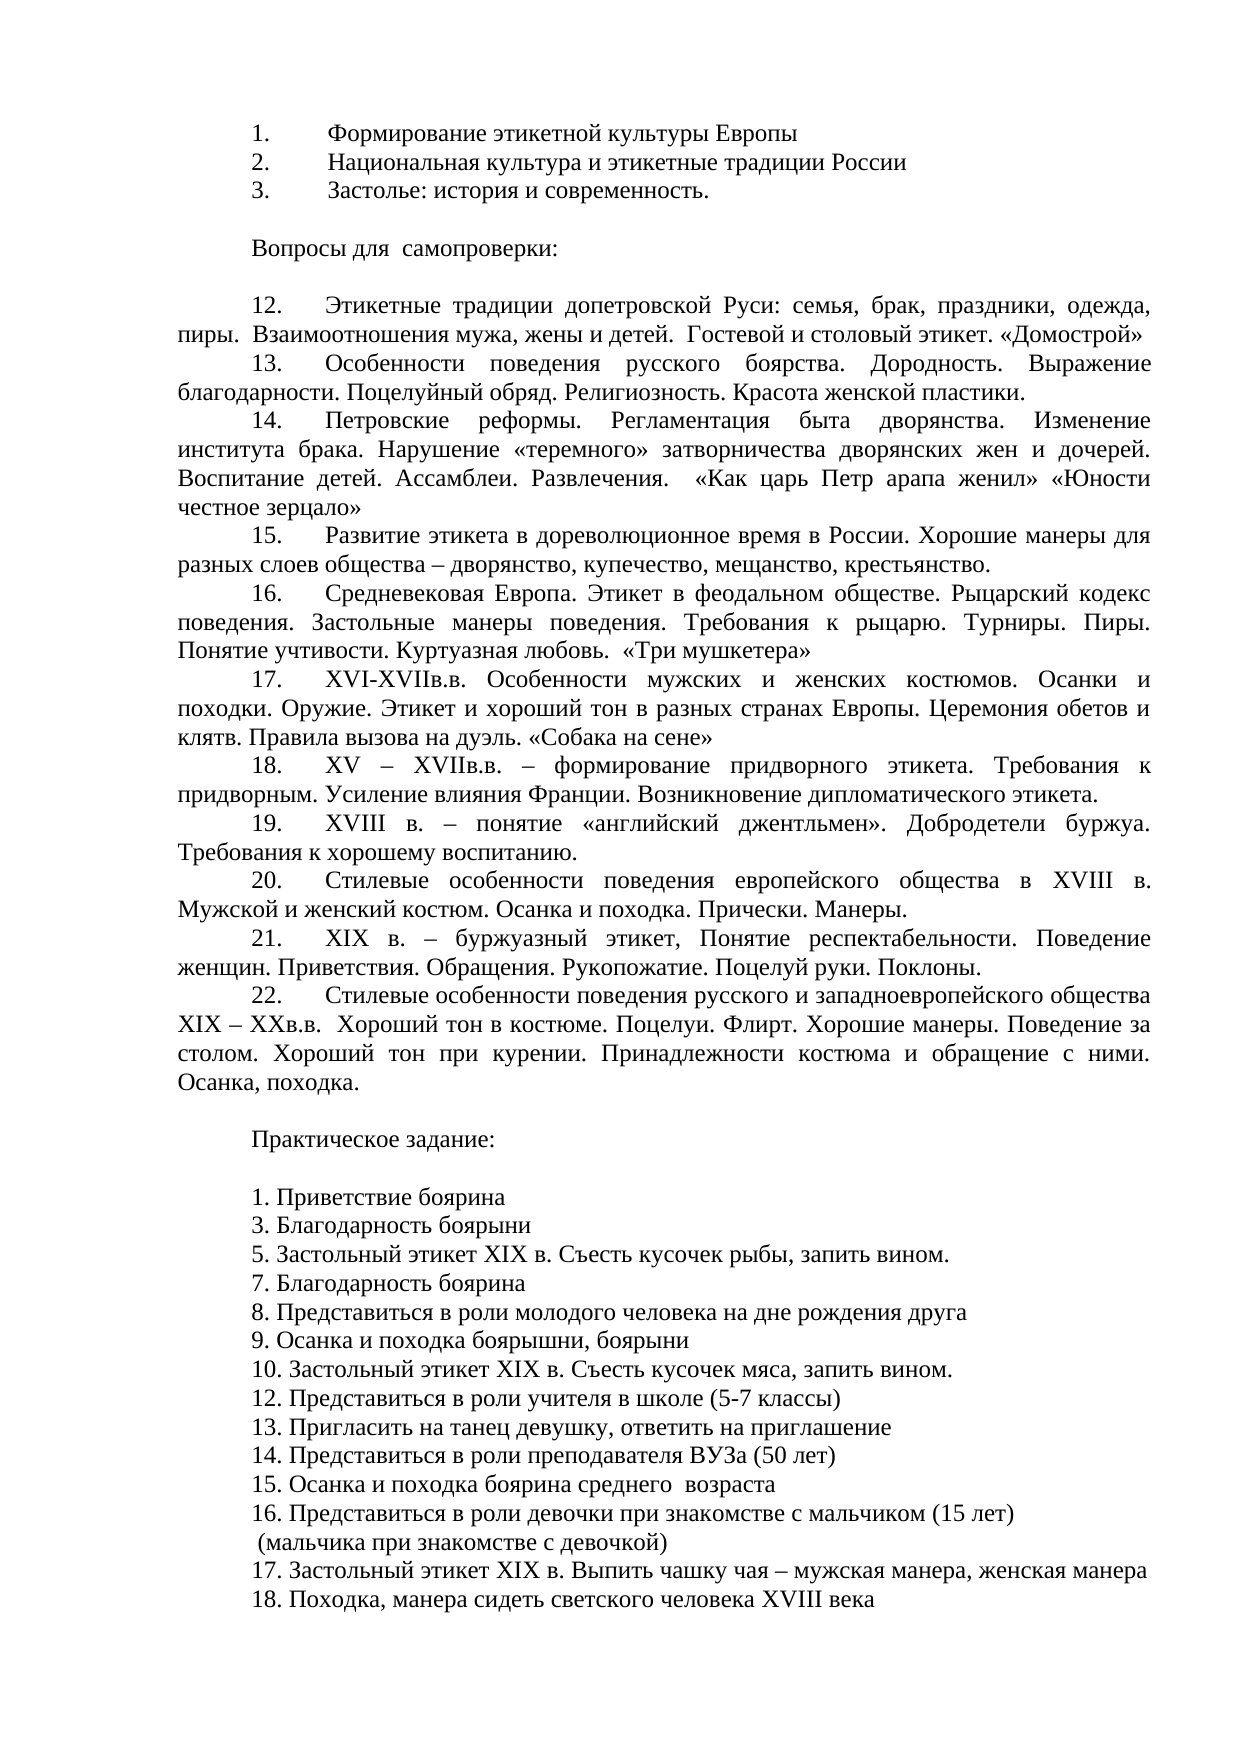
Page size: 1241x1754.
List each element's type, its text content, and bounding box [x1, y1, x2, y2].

list Особенности поведения русского боярства. Дородность. Выражение благодарности. Поцелуйный обряд. Религиозность. Красота женской пластики. [177, 348, 1152, 406]
text 18. Походка, манера сидеть светского человека XVIII века [177, 1584, 1152, 1613]
text 17. Застольный этикет XIX в. Выпить чашку чая – мужская манера, женская манера [177, 1556, 1152, 1584]
text 10. Застольный этикет XIX в. Съесть кусочек мяса, запить вином. [177, 1354, 1152, 1383]
text 7. Благодарность боярина [177, 1268, 1152, 1297]
list XVIII в. – понятие «английский джентльмен». Добродетели буржуа. Требования к хорошему воспитанию. [177, 808, 1152, 866]
text 12. Представиться в роли учителя в школе (5-7 классы) [177, 1383, 1152, 1412]
list XIX в. – буржуазный этикет, Понятие респектабельности. Поведение женщин. Приветствия. Обращения. Рукопожатие. Поцелуй руки. Поклоны. [177, 923, 1152, 981]
list Этикетные традиции допетровской Руси: семья, брак, праздники, одежда, пиры. Взаимоотношения мужа, жены и детей. Гостевой и столовый этикет. «Домострой» [177, 291, 1152, 348]
text Вопросы для самопроверки: [177, 233, 1152, 262]
text Практическое задание: [177, 1124, 1152, 1153]
list Развитие этикета в дореволюционное время в России. Хорошие манеры для разных слоев общества – дворянство, купечество, мещанство, крестьянство. [177, 521, 1152, 578]
list Петровские реформы. Регламентация быта дворянства. Изменение института брака. Нарушение «теремного» затворничества дворянских жен и дочерей. Воспитание детей. Ассамблеи. Развлечения. «Как царь Петр арапа женил» «Юности честное зерцало» [177, 406, 1152, 521]
text 1. Приветствие боярина [177, 1182, 1152, 1211]
list XV – XVIIв.в. – формирование придворного этикета. Требования к придворным. Усиление влияния Франции. Возникновение дипломатического этикета. [177, 751, 1152, 808]
text 5. Застольный этикет XIX в. Съесть кусочек рыбы, запить вином. [177, 1239, 1152, 1268]
text 9. Осанка и походка боярышни, боярыни [177, 1326, 1152, 1354]
text (мальчика при знакомстве с девочкой) [177, 1527, 1152, 1556]
list Застолье: история и современность. [177, 176, 1152, 204]
list Национальная культура и этикетные традиции России [177, 147, 1152, 176]
list Формирование этикетной культуры Европы [177, 118, 1152, 147]
text 15. Осанка и походка боярина среднего возраста [177, 1469, 1152, 1498]
text 14. Представиться в роли преподавателя ВУЗа (50 лет) [177, 1441, 1152, 1469]
text 3. Благодарность боярыни [177, 1211, 1152, 1239]
list Стилевые особенности поведения европейского общества в XVIII в. Мужской и женский костюм. Осанка и походка. Прически. Манеры. [177, 866, 1152, 923]
list XVI-XVIIв.в. Особенности мужских и женских костюмов. Осанки и походки. Оружие. Этикет и хороший тон в разных странах Европы. Церемония обетов и клятв. Правила вызова на дуэль. «Собака на сене» [177, 664, 1152, 751]
list Стилевые особенности поведения русского и западноевропейского общества XIX – XXв.в. Хороший тон в костюме. Поцелуи. Флирт. Хорошие манеры. Поведение за столом. Хороший тон при курении. Принадлежности костюма и обращение с ними. Осанка, походка. [177, 981, 1152, 1096]
text 16. Представиться в роли девочки при знакомстве с мальчиком (15 лет) [177, 1498, 1152, 1527]
text 8. Представиться в роли молодого человека на дне рождения друга [177, 1297, 1152, 1326]
list Средневековая Европа. Этикет в феодальном обществе. Рыцарский кодекс поведения. Застольные манеры поведения. Требования к рыцарю. Турниры. Пиры. Понятие учтивости. Куртуазная любовь. «Три мушкетера» [177, 578, 1152, 664]
text 13. Пригласить на танец девушку, ответить на приглашение [177, 1412, 1152, 1441]
